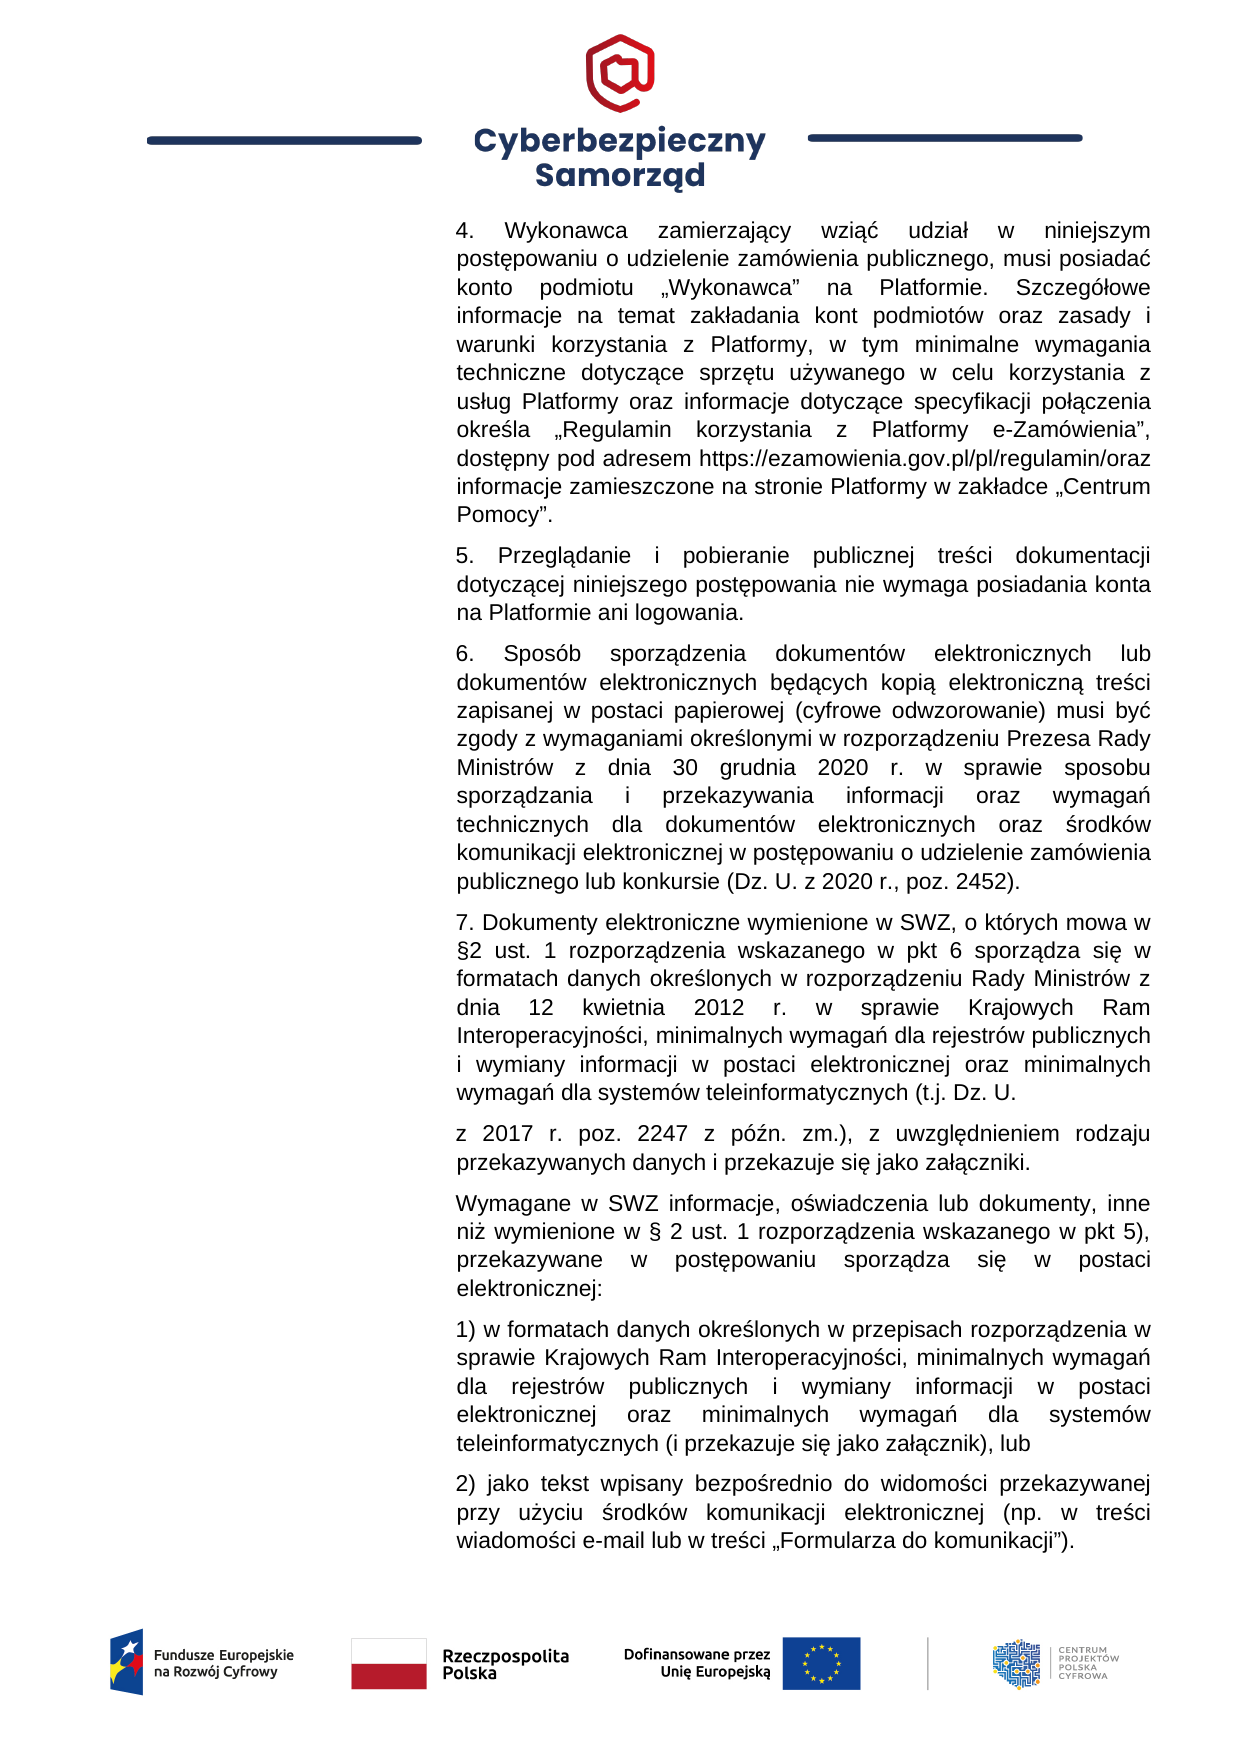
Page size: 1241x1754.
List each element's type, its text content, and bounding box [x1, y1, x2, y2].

text 6. Sposób sporządzenia dokumentów elektronicznych lub dokumentów elektronicznych będących kopią elektroniczną treści zapisanej w postaci papierowej (cyfrowe odwzorowanie) musi być zgody z wymaganiami określonymi w rozporządzeniu Prezesa Rady Ministrów z dnia 30 grudnia 2020 r. w sprawie sposobu sporządzania i przekazywania informacji oraz wymagań technicznych dla dokumentów elektronicznych oraz środków komunikacji elektronicznej w postępowaniu o udzielenie zamówienia publicznego lub konkursie (Dz. U. z 2020 r., poz. 2452). [455, 640, 1151, 894]
text 7. Dokumenty elektroniczne wymienione w SWZ, o których mowa w §2 ust. 1 rozporządzenia wskazanego w pkt 6 sporządza się w formatach danych określonych w rozporządzeniu Rady Ministrów z dnia 12 kwietnia 2012 r. w sprawie Krajowych Ram Interoperacyjności, minimalnych wymagań dla rejestrów publicznych i wymiany informacji w postaci elektronicznej oraz minimalnych wymagań dla systemów teleinformatycznych (t.j. Dz. U. [455, 908, 1151, 1106]
picture [807, 134, 1083, 142]
text 5. Przeglądanie i pobieranie publicznej treści dokumentacji dotyczącej niniejszego postępowania nie wymaga posiadania konta na Platformie ani logowania. [455, 542, 1151, 626]
picture [474, 34, 766, 193]
text 4. Wykonawca zamierzający wziąć udział w niniejszym postępowaniu o udzielenie zamówienia publicznego, musi posiadać konto podmiotu „Wykonawca” na Platformie. Szczegółowe informacje na temat zakładania kont podmiotów oraz zasady i warunki korzystania z Platformy, w tym minimalne wymagania techniczne dotyczące sprzętu używanego w celu korzystania z usług Platformy oraz informacje dotyczące specyfikacji połączenia określa „Regulamin korzystania z Platformy e-Zamówienia”, dostępny pod adresem https://ezamowienia.gov.pl/pl/regulamin/oraz informacje zamieszczone na stronie Platformy w zakładce „Centrum Pomocy”. [455, 217, 1151, 528]
text Wymagane w SWZ informacje, oświadczenia lub dokumenty, inne niż wymienione w § 2 ust. 1 rozporządzenia wskazanego w pkt 5), przekazywane w postępowaniu sporządza się w postaci elektronicznej: [455, 1189, 1151, 1301]
text 1) w formatach danych określonych w przepisach rozporządzenia w sprawie Krajowych Ram Interoperacyjności, minimalnych wymagań dla rejestrów publicznych i wymiany informacji w postaci elektronicznej oraz minimalnych wymagań dla systemów teleinformatycznych (i przekazuje się jako załącznik), lub [455, 1316, 1151, 1456]
text 2) jako tekst wpisany bezpośrednio do widomości przekazywanej przy użyciu środków komunikacji elektronicznej (np. w treści wiadomości e-mail lub w treści „Formularza do komunikacji”). [455, 1470, 1151, 1554]
picture [88, 1606, 1152, 1717]
picture [147, 136, 422, 145]
text z 2017 r. poz. 2247 z późn. zm.), z uwzględnieniem rodzaju przekazywanych danych i przekazuje się jako załączniki. [455, 1120, 1151, 1175]
